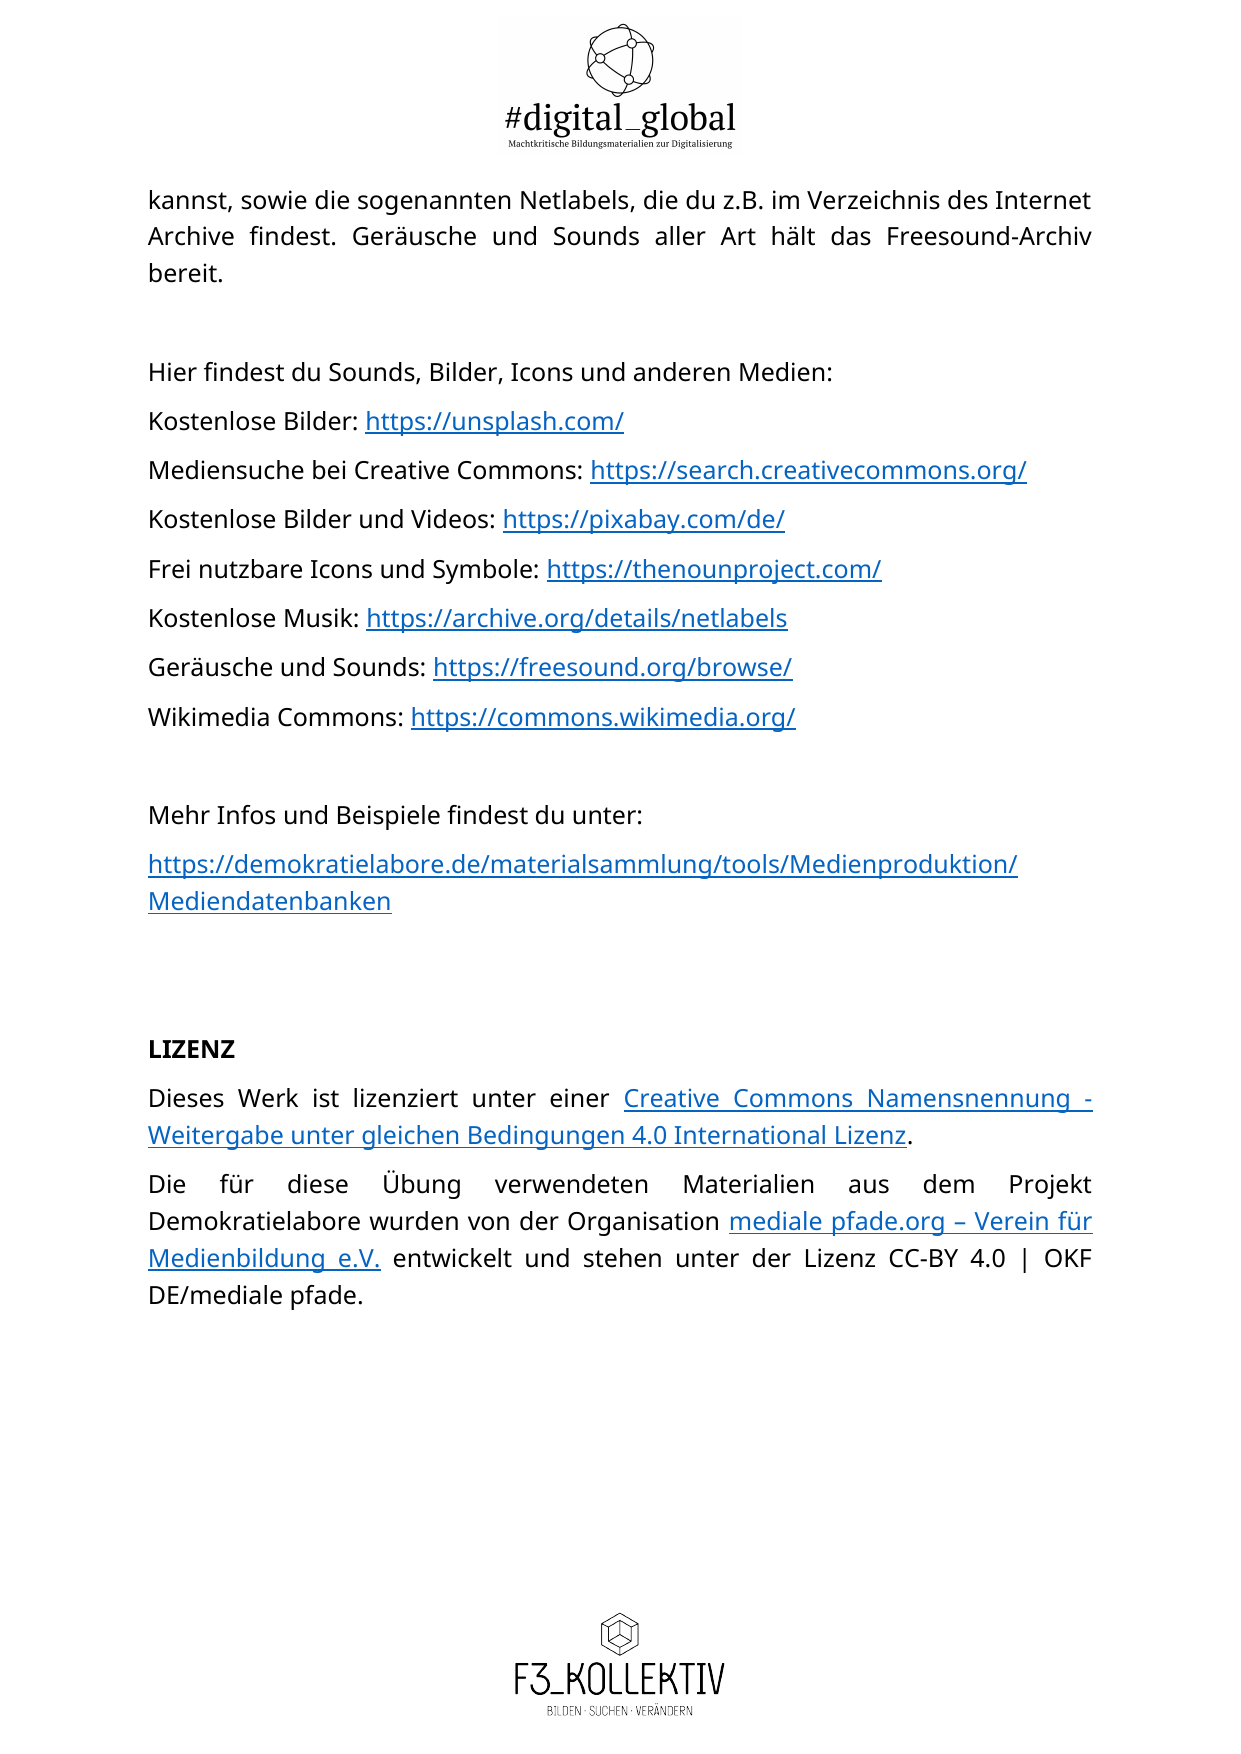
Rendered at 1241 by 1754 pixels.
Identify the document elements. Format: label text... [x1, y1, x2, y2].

picture [509, 1607, 731, 1722]
text Kostenlose Musik: https://archive.org/details/netlabels [148, 601, 1093, 635]
text Geräusche und Sounds: https://freesound.org/browse/ [148, 650, 1093, 684]
text Frei nutzbare Icons und Symbole: https://thenounproject.com/ [148, 551, 1093, 586]
text Mehr Infos und Beispiele findest du unter: [148, 798, 1093, 832]
text Mediensuche bei Creative Commons: https://search.creativecommons.org/ [148, 453, 1093, 487]
text https://demokratielabore.de/materialsammlung/tools/Medienproduktion/Mediendatenbanken [148, 847, 1093, 918]
text Dieses Werk ist lizenziert unter einer Creative Commons Namensnennung - Weitergabe unter gleichen Bedingungen 4.0 International Lizenz. [148, 1081, 1093, 1152]
text Kostenlose Bilder: https://unsplash.com/ [148, 404, 1093, 438]
text Hier findest du Sounds, Bilder, Icons und anderen Medien: [148, 354, 1093, 388]
text Kostenlose Bilder und Videos: https://pixabay.com/de/ [148, 502, 1093, 536]
text Die für diese Übung verwendeten Materialien aus dem Projekt Demokratielabore wurden von der Organisation mediale pfade.org – Verein für Medienbildung e.V. entwickelt und stehen unter der Lizenz CC-BY 4.0 | OKF DE/mediale pfade. [148, 1167, 1093, 1311]
picture [498, 17, 743, 155]
text Lizenz [148, 1032, 1093, 1066]
text Wikimedia Commons: https://commons.wikimedia.org/ [148, 699, 1093, 733]
